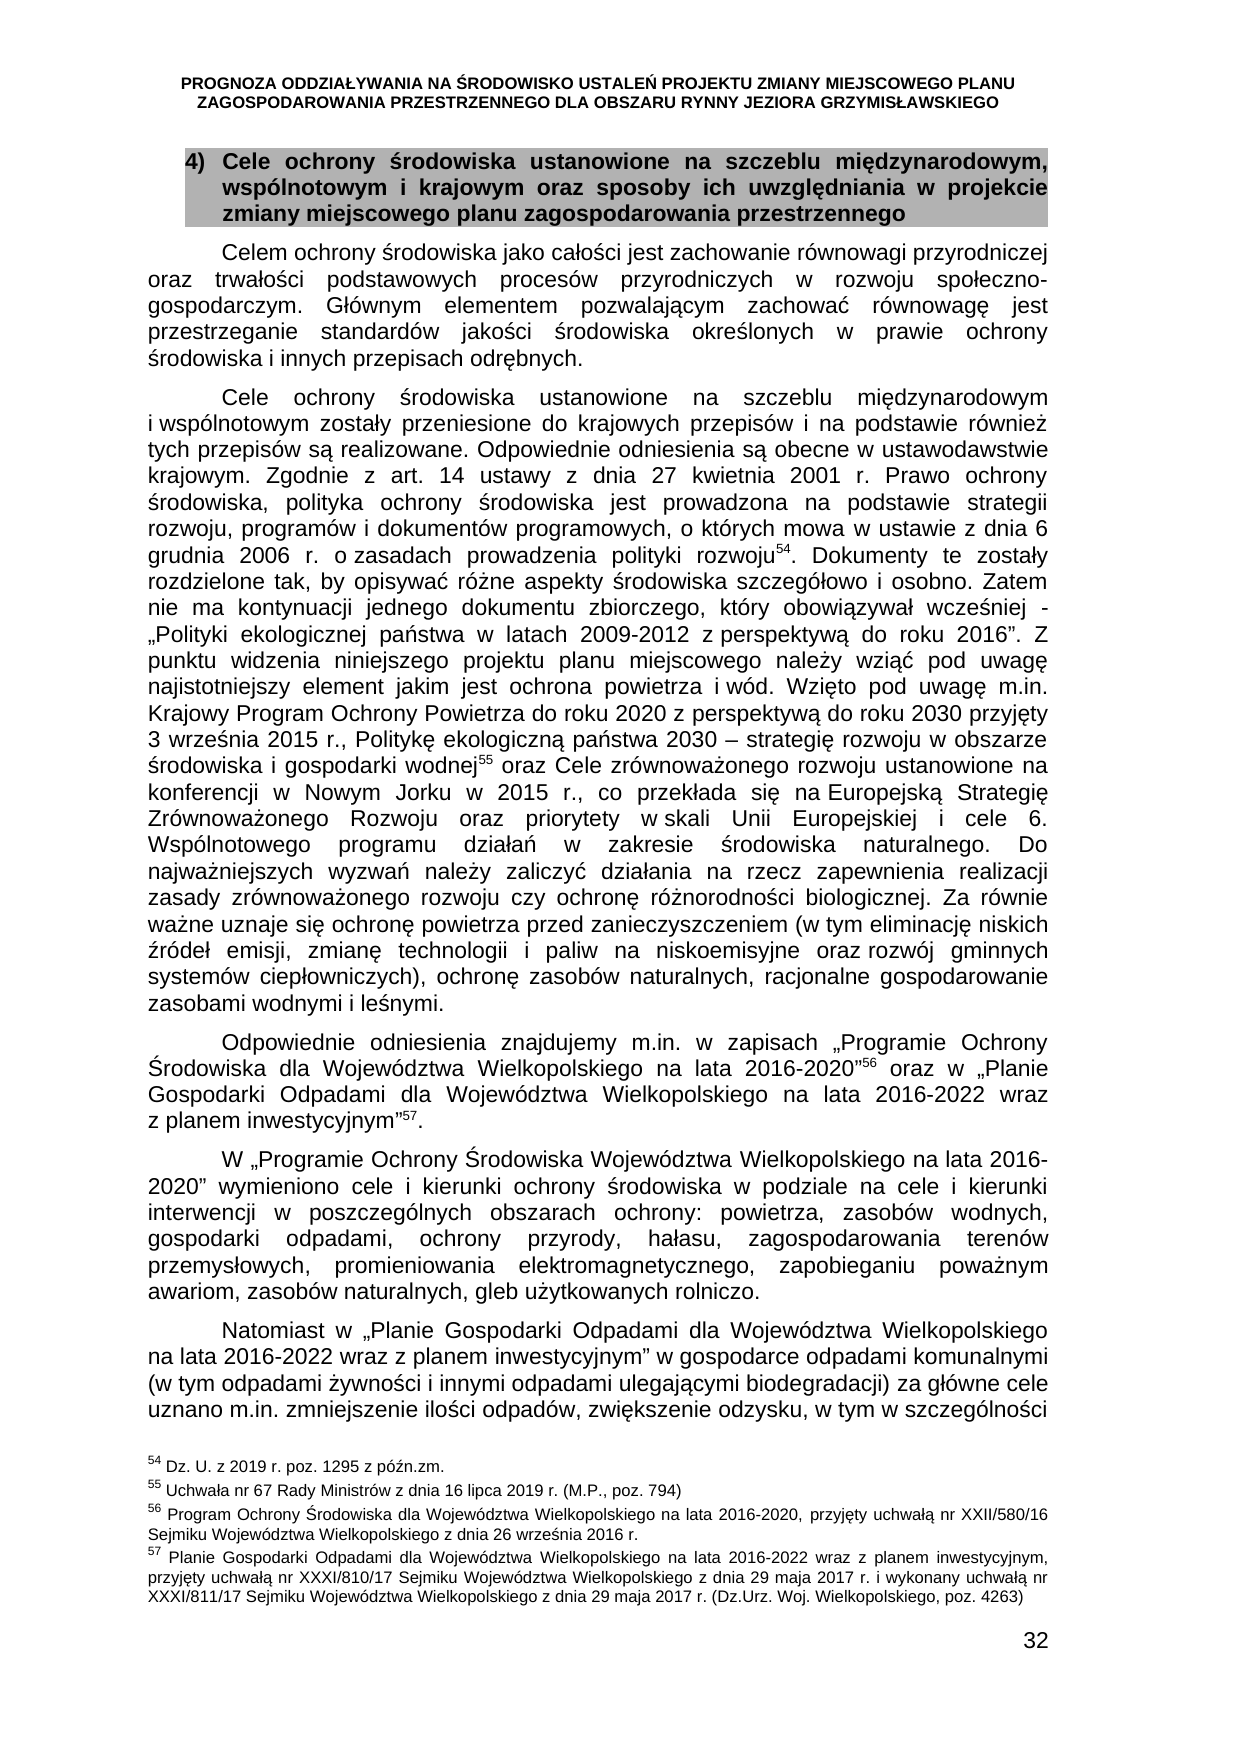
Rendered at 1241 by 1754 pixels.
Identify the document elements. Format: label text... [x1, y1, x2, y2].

text Cele ochrony środowiska ustanowione na szczeblu międzynarodowym i wspólnotowym zostały przeniesione do krajowych przepisów i na podstawie również tych przepisów są realizowane. Odpowiednie odniesienia są obecne w ustawodawstwie krajowym. Zgodnie z art. 14 ustawy z dnia 27 kwietnia 2001 r. Prawo ochrony środowiska, polityka ochrony środowiska jest prowadzona na podstawie strategii rozwoju, programów i dokumentów programowych, o których mowa w ustawie z dnia 6 grudnia 2006 r. o zasadach prowadzenia polityki rozwoju. Dokumenty te zostały rozdzielone tak, by opisywać różne aspekty środowiska szczegółowo i osobno. Zatem nie ma kontynuacji jednego dokumentu zbiorczego, który obowiązywał wcześniej - „Polityki ekologicznej państwa w latach 2009-2012 z perspektywą do roku 2016”. Z punktu widzenia niniejszego projektu planu miejscowego należy wziąć pod uwagę najistotniejszy element jakim jest ochrona powietrza i wód. Wzięto pod uwagę m.in. Krajowy Program Ochrony Powietrza do roku 2020 z perspektywą do roku 2030 przyjęty 3 września 2015 r., Politykę ekologiczną państwa 2030 – strategię rozwoju w obszarze środowiska i gospodarki wodnej oraz Cele zrównoważonego rozwoju ustanowione na konferencji w Nowym Jorku w 2015 r., co przekłada się na Europejską Strategię Zrównoważonego Rozwoju oraz priorytety w skali Unii Europejskiej i cele 6. Wspólnotowego programu działań w zakresie środowiska naturalnego. Do najważniejszych wyzwań należy zaliczyć działania na rzecz zapewnienia realizacji zasady zrównoważonego rozwoju czy ochronę różnorodności biologicznej. Za równie ważne uznaje się ochronę powietrza przed zanieczyszczeniem (w tym eliminację niskich źródeł emisji, zmianę technologii i paliw na niskoemisyjne oraz rozwój gminnych systemów ciepłowniczych), ochronę zasobów naturalnych, racjonalne gospodarowanie zasobami wodnymi i leśnymi. [148, 383, 1048, 1016]
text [148, 1317, 1048, 1422]
text Celem ochrony środowiska jako całości jest zachowanie równowagi przyrodniczej oraz trwałości podstawowych procesów przyrodniczych w rozwoju społeczno-gospodarczym. Głównym elementem pozwalającym zachować równowagę jest przestrzeganie standardów jakości środowiska określonych w prawie ochrony środowiska i innych przepisach odrębnych. [148, 239, 1048, 371]
subtitle Cele ochrony środowiska ustanowione na szczeblu międzynarodowym, wspólnotowym i krajowym oraz sposoby ich uwzględniania w projekcie zmiany miejscowego planu zagospodarowania przestrzennego [185, 148, 1048, 227]
text Odpowiednie odniesienia znajdujemy m.in. w zapisach „Programie Ochrony Środowiska dla Województwa Wielkopolskiego na lata 2016-2020” oraz w „Planie Gospodarki Odpadami dla Województwa Wielkopolskiego na lata 2016-2022 wraz z planem inwestycyjnym”. [148, 1028, 1048, 1134]
text W „Programie Ochrony Środowiska Województwa Wielkopolskiego na lata 2016-2020” wymieniono cele i kierunki ochrony środowiska w podziale na cele i kierunki interwencji w poszczególnych obszarach ochrony: powietrza, zasobów wodnych, gospodarki odpadami, ochrony przyrody, hałasu, zagospodarowania terenów przemysłowych, promieniowania elektromagnetycznego, zapobieganiu poważnym awariom, zasobów naturalnych, gleb użytkowanych rolniczo. [148, 1146, 1048, 1304]
